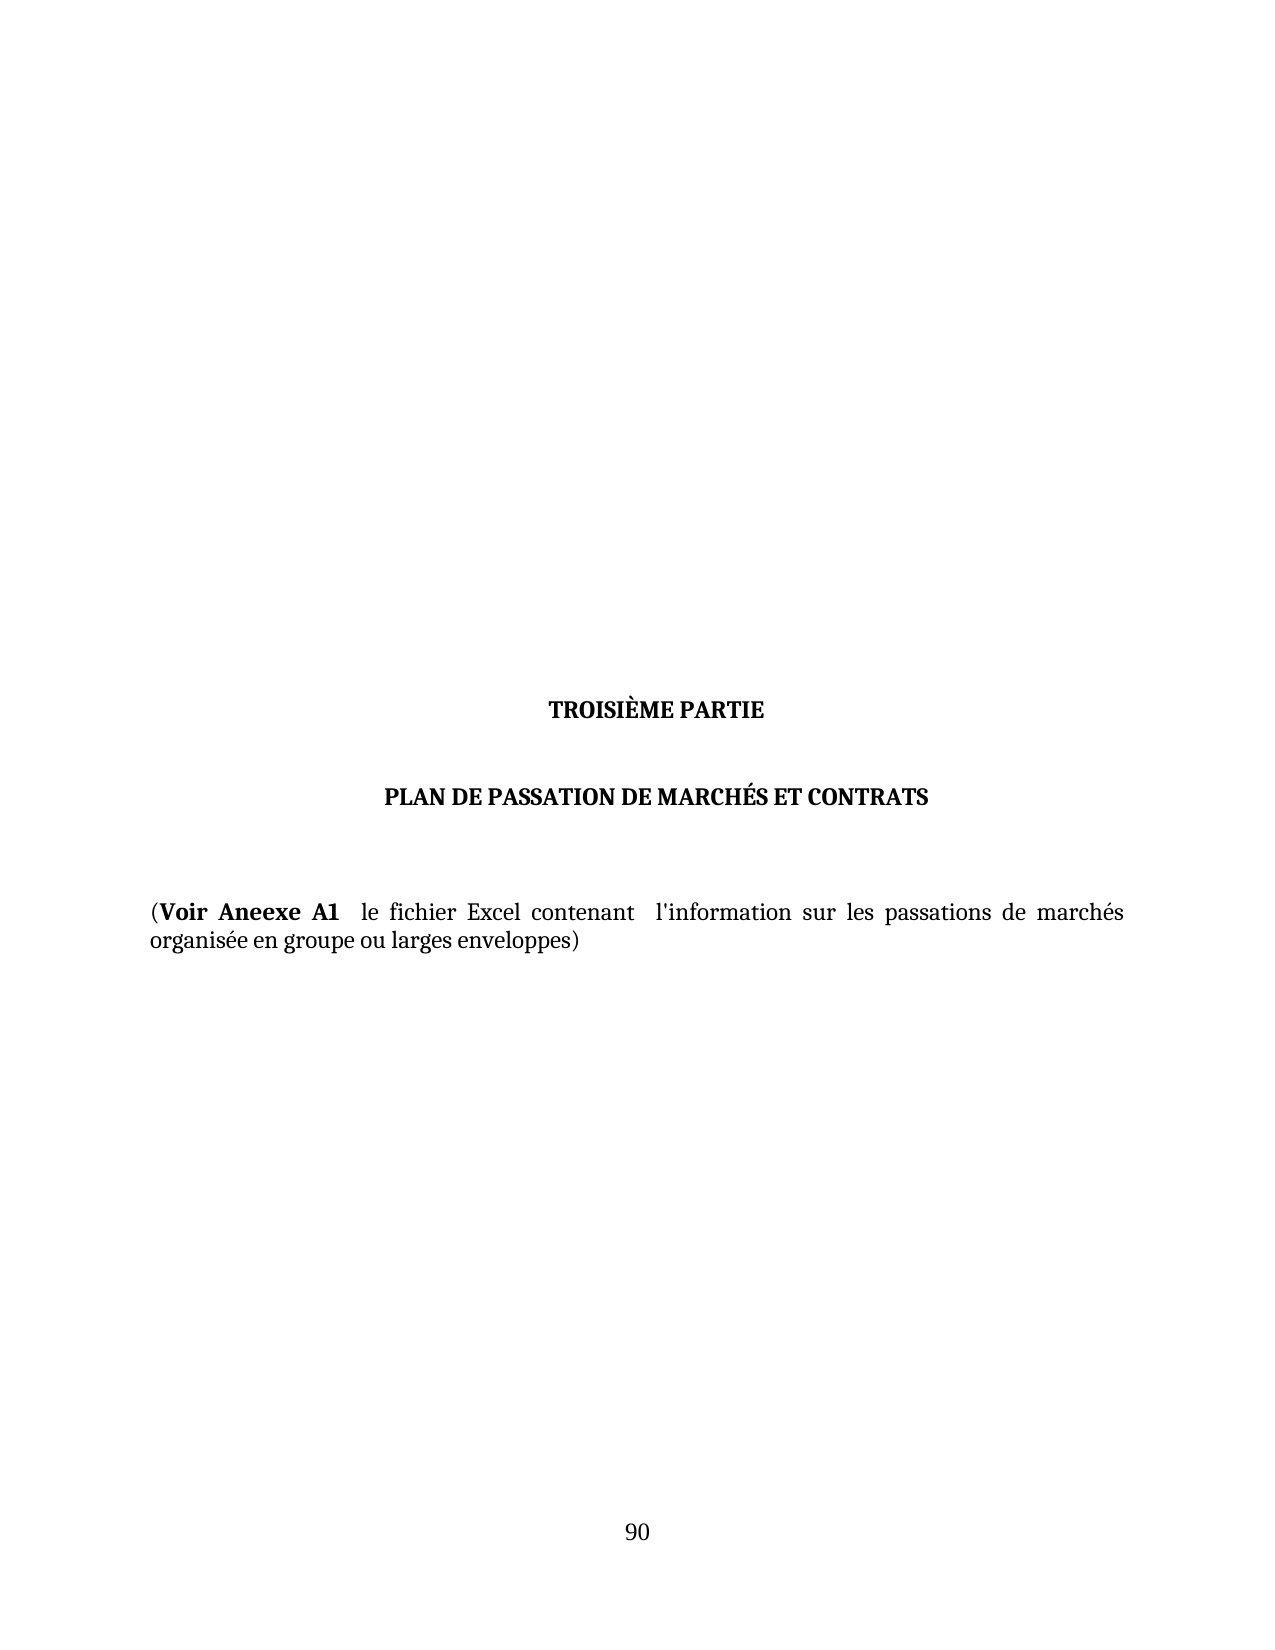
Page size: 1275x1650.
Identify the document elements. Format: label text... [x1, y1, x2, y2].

list (Voir Aneexe A1 le fichier Excel contenant l'information sur les passations de marchés organisée en groupe ou larges enveloppes) [150, 897, 1125, 955]
list PLAN DE PASSATION DE MARCHÉS ET CONTRATS [187, 782, 1125, 811]
list TROISIÈME PARTIE [187, 696, 1125, 725]
